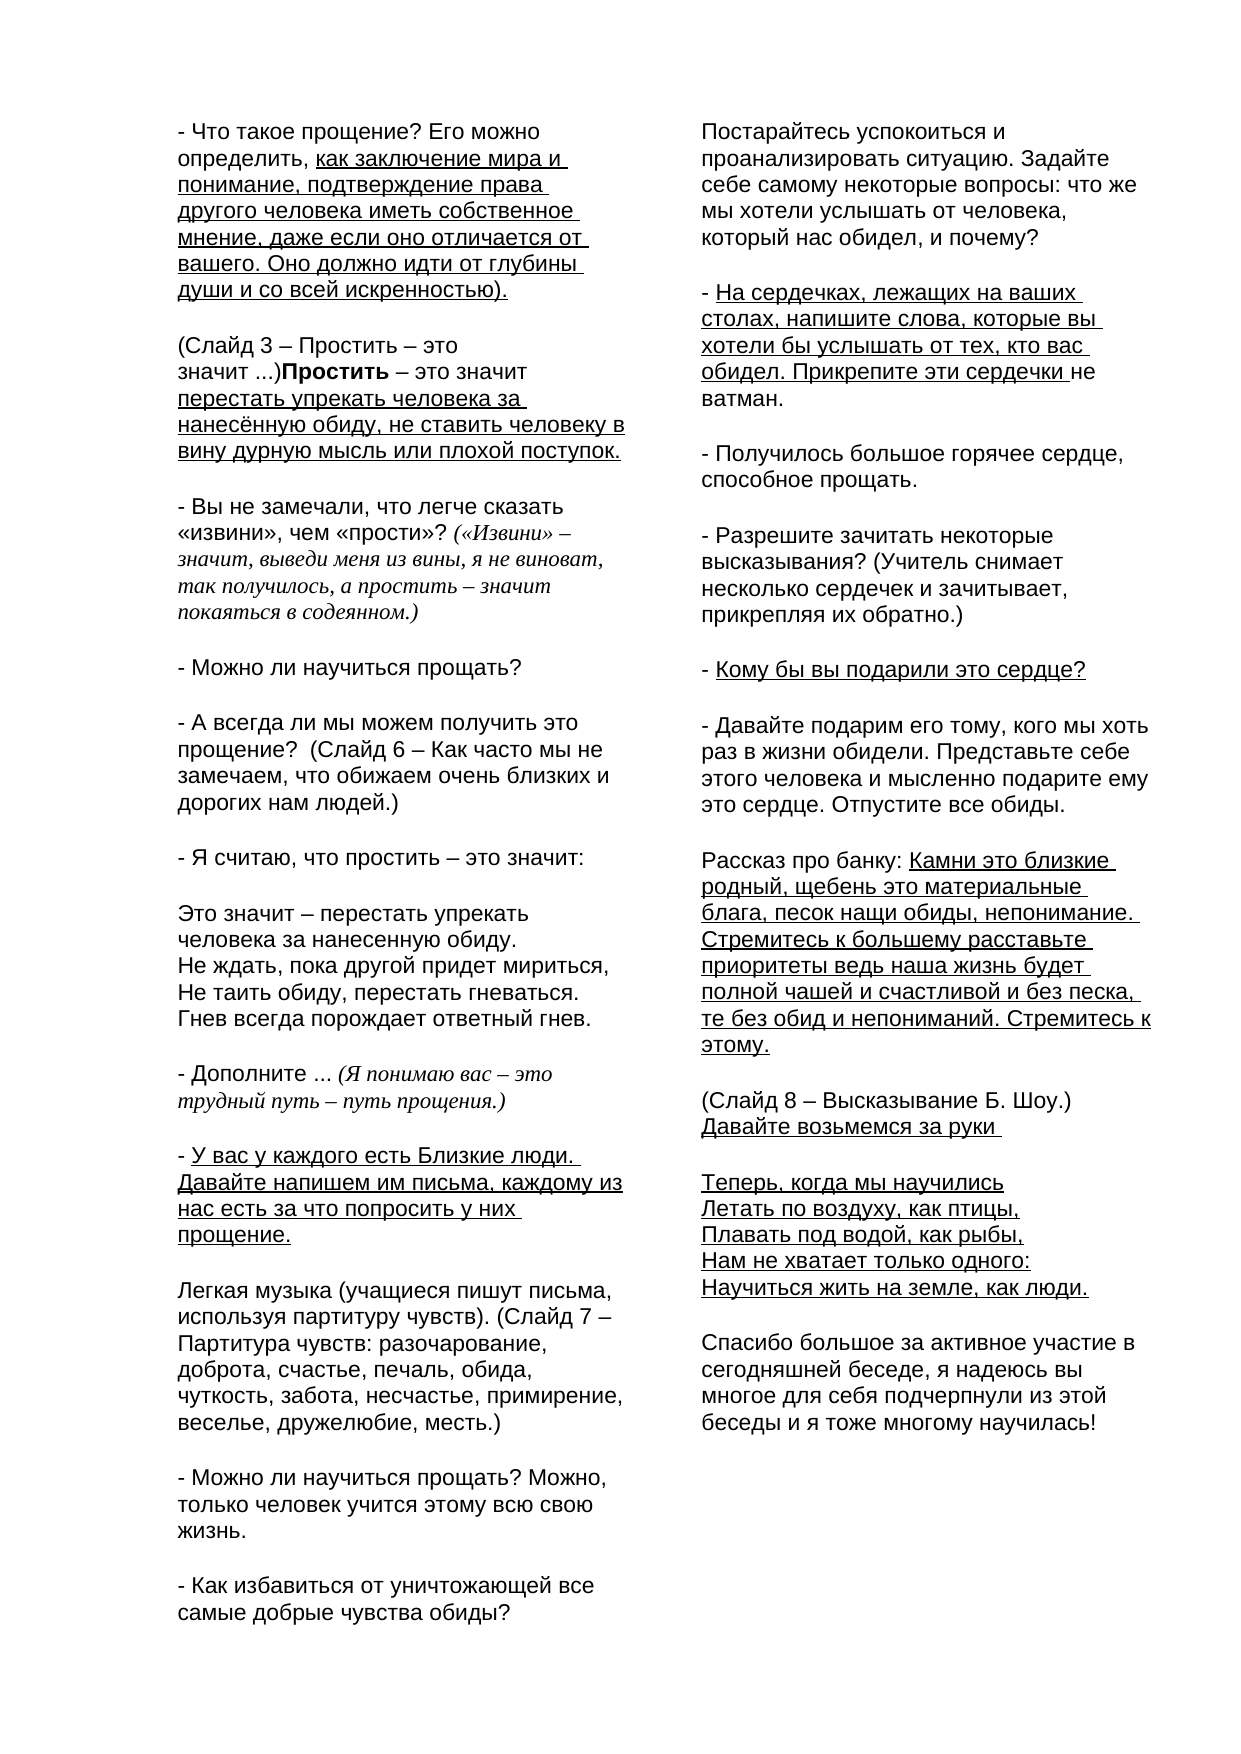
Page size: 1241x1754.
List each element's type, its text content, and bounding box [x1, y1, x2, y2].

text Рассказ про банку: Камни это близкие родный, щебень это материальные блага, песок нащи обиды, непонимание. Стремитесь к большему расставьте приоритеты ведь наша жизнь будет полной чашей и счастливой и без песка, те без обид и непониманий. Стремитесь к этому. [701, 847, 1152, 1057]
text - Давайте подарим его тому, кого мы хоть раз в жизни обидели. Представьте себе этого человека и мысленно подарите ему это сердце. Отпустите все обиды. [701, 712, 1152, 817]
text - Разрешите зачитать некоторые высказывания? (Учитель снимает несколько сердечек и зачитывает, прикрепляя их обратно.) [701, 522, 1152, 627]
text - Вы не замечали, что легче сказать «извини», чем «прости»? («Извини» – значит, выведи меня из вины, я не виноват, так получилось, а простить – значит покаяться в содеянном.) [177, 493, 627, 624]
text - Получилось большое горячее сердце, способное прощать. [701, 440, 1152, 493]
text - Можно ли научиться прощать? [177, 654, 627, 680]
text - Кому бы вы подарили это сердце? [701, 656, 1152, 683]
text Легкая музыка (учащиеся пишут письма, используя партитуру чувств). (Слайд 7 – Партитура чувств: разочарование, доброта, счастье, печаль, обида, чуткость, забота, несчастье, примирение, веселье, дружелюбие, месть.) [177, 1277, 627, 1435]
text - А всегда ли мы можем получить это прощение? (Слайд 6 – Как часто мы не замечаем, что обижаем очень близких и дорогих нам людей.) [177, 709, 627, 815]
text (Слайд 3 – Простить – это значит ...)Простить – это значит перестать упрекать человека за нанесённую обиду, не ставить человеку в вину дурную мысль или плохой поступок. [177, 332, 627, 463]
text - Что такое прощение? Его можно определить, как заключение мира и понимание, подтверждение права другого человека иметь собственное мнение, даже если оно отличается от вашего. Оно должно идти от глубины души и со всей искренностью). [177, 118, 627, 303]
text Это значит – перестать упрекать человека за нанесенную обиду. Не ждать, пока другой придет мириться, Не таить обиду, перестать гневаться. Гнев всегда порождает ответный гнев. [177, 899, 627, 1031]
text - Как избавиться от уничтожающей все самые добрые чувства обиды? Постарайтесь успокоиться и проанализировать ситуацию. Задайте себе самому некоторые вопросы: что же мы хотели услышать от человека, который нас обидел, и почему? [701, 118, 1152, 250]
text Теперь, когда мы научились Летать по воздуху, как птицы, Плавать под водой, как рыбы, Нам не хватает только одного: Научиться жить на земле, как люди. [701, 1168, 1152, 1300]
text - Можно ли научиться прощать? Можно, только человек учится этому всю свою жизнь. [177, 1464, 627, 1543]
text (Слайд 8 – Высказывание Б. Шоу.) Давайте возьмемся за руки [701, 1087, 1152, 1139]
text - Как избавиться от уничтожающей все самые добрые чувства обиды? Постарайтесь успокоиться и проанализировать ситуацию. Задайте себе самому некоторые вопросы: что же мы хотели услышать от человека, который нас обидел, и почему? [177, 1572, 627, 1625]
text - На сердечках, лежащих на ваших столах, напишите слова, которые вы хотели бы услышать от тех, кто вас обидел. Прикрепите эти сердечки не ватман. [701, 279, 1152, 411]
text - У вас у каждого есть Близкие люди. Давайте напишем им письма, каждому из нас есть за что попросить у них прощение. [177, 1142, 627, 1248]
text - Я считаю, что простить – это значит: [177, 844, 627, 870]
text - Дополните ... (Я понимаю вас – это трудный путь – путь прощения.) [177, 1060, 627, 1113]
text Спасибо большое за активное участие в сегодняшней беседе, я надеюсь вы многое для себя подчерпнули из этой беседы и я тоже многому научилась! [701, 1329, 1152, 1435]
